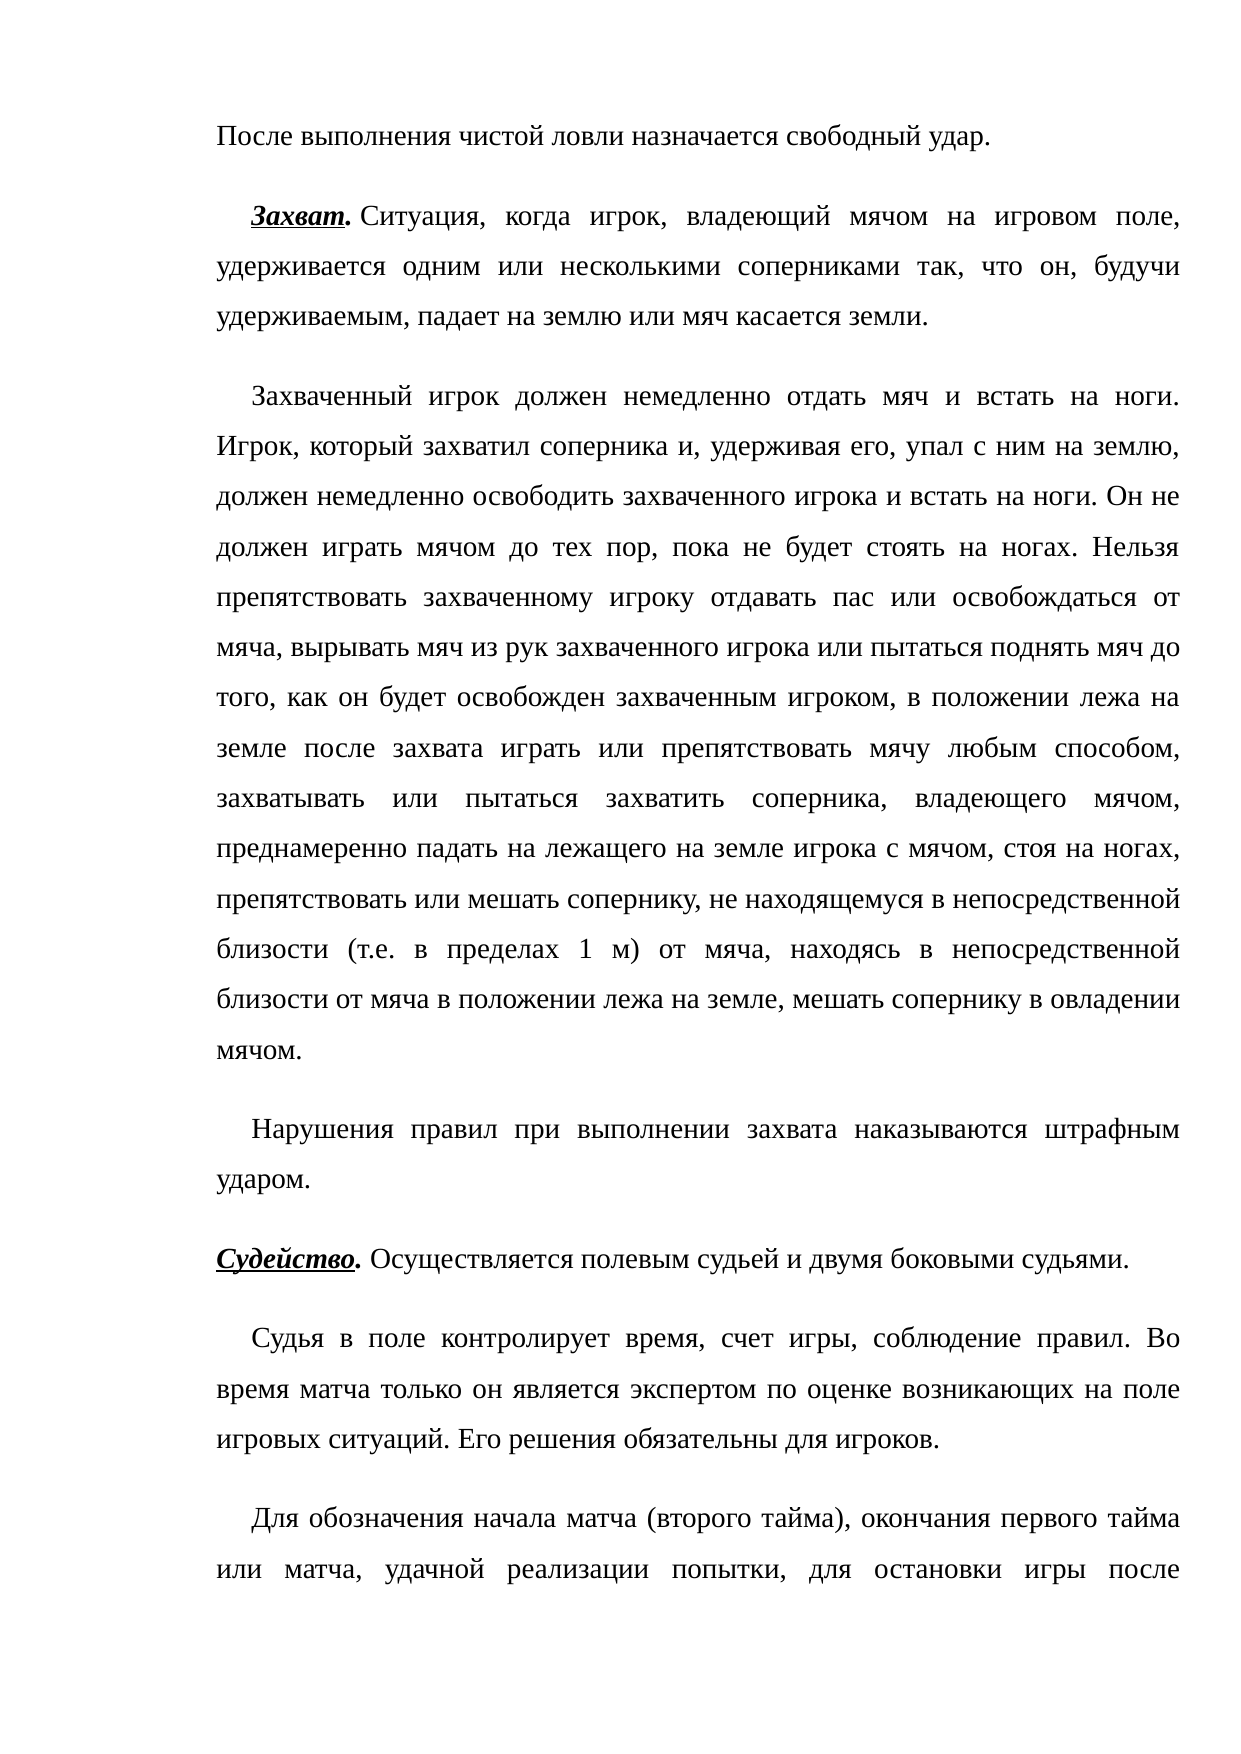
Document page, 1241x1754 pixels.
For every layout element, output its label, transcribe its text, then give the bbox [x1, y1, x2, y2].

text Захват. Ситуация, когда игрок, владеющий мячом на игровом поле, удерживается одним или несколькими соперниками так, что он, будучи удерживаемым, падает на землю или мяч касается земли. [216, 198, 1181, 332]
text Захваченный игрок должен немедленно отдать мяч и встать на ноги. Игрок, который захватил соперника и, удерживая его, упал с ним на землю, должен немедленно освободить захваченного игрока и встать на ноги. Он не должен играть мячом до тех пор, пока не будет стоять на ногах. Нельзя препятствовать захваченному игроку отдавать пас или освобождаться от мяча, вырывать мяч из рук захваченного игрока или пытаться поднять мяч до того, как он будет освобожден захваченным игроком, в положении лежа на земле после захвата играть или препятствовать мячу любым способом, захватывать или пытаться захватить соперника, владеющего мячом, преднамеренно падать на лежащего на земле игрока с мячом, стоя на ногах, препятствовать или мешать сопернику, не находящемуся в непосредственной близости (т.е. в пределах 1 м) от мяча, находясь в непосредственной близости от мяча в положении лежа на земле, мешать сопернику в овладении мячом. [216, 378, 1181, 1065]
text Нарушения правил при выполнении захвата наказываются штрафным ударом. [216, 1111, 1181, 1195]
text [216, 1501, 1181, 1584]
text Судья в поле контролирует время, счет игры, соблюдение правил. Во время матча только он является экспертом по оценке возникающих на поле игровых ситуаций. Его решения обязательны для игроков. [216, 1321, 1181, 1455]
text После выполнения чистой ловли назначается свободный удар. [216, 118, 1181, 152]
text Судейство. Осуществляется полевым судьей и двумя боковыми судьями. [216, 1241, 1181, 1274]
